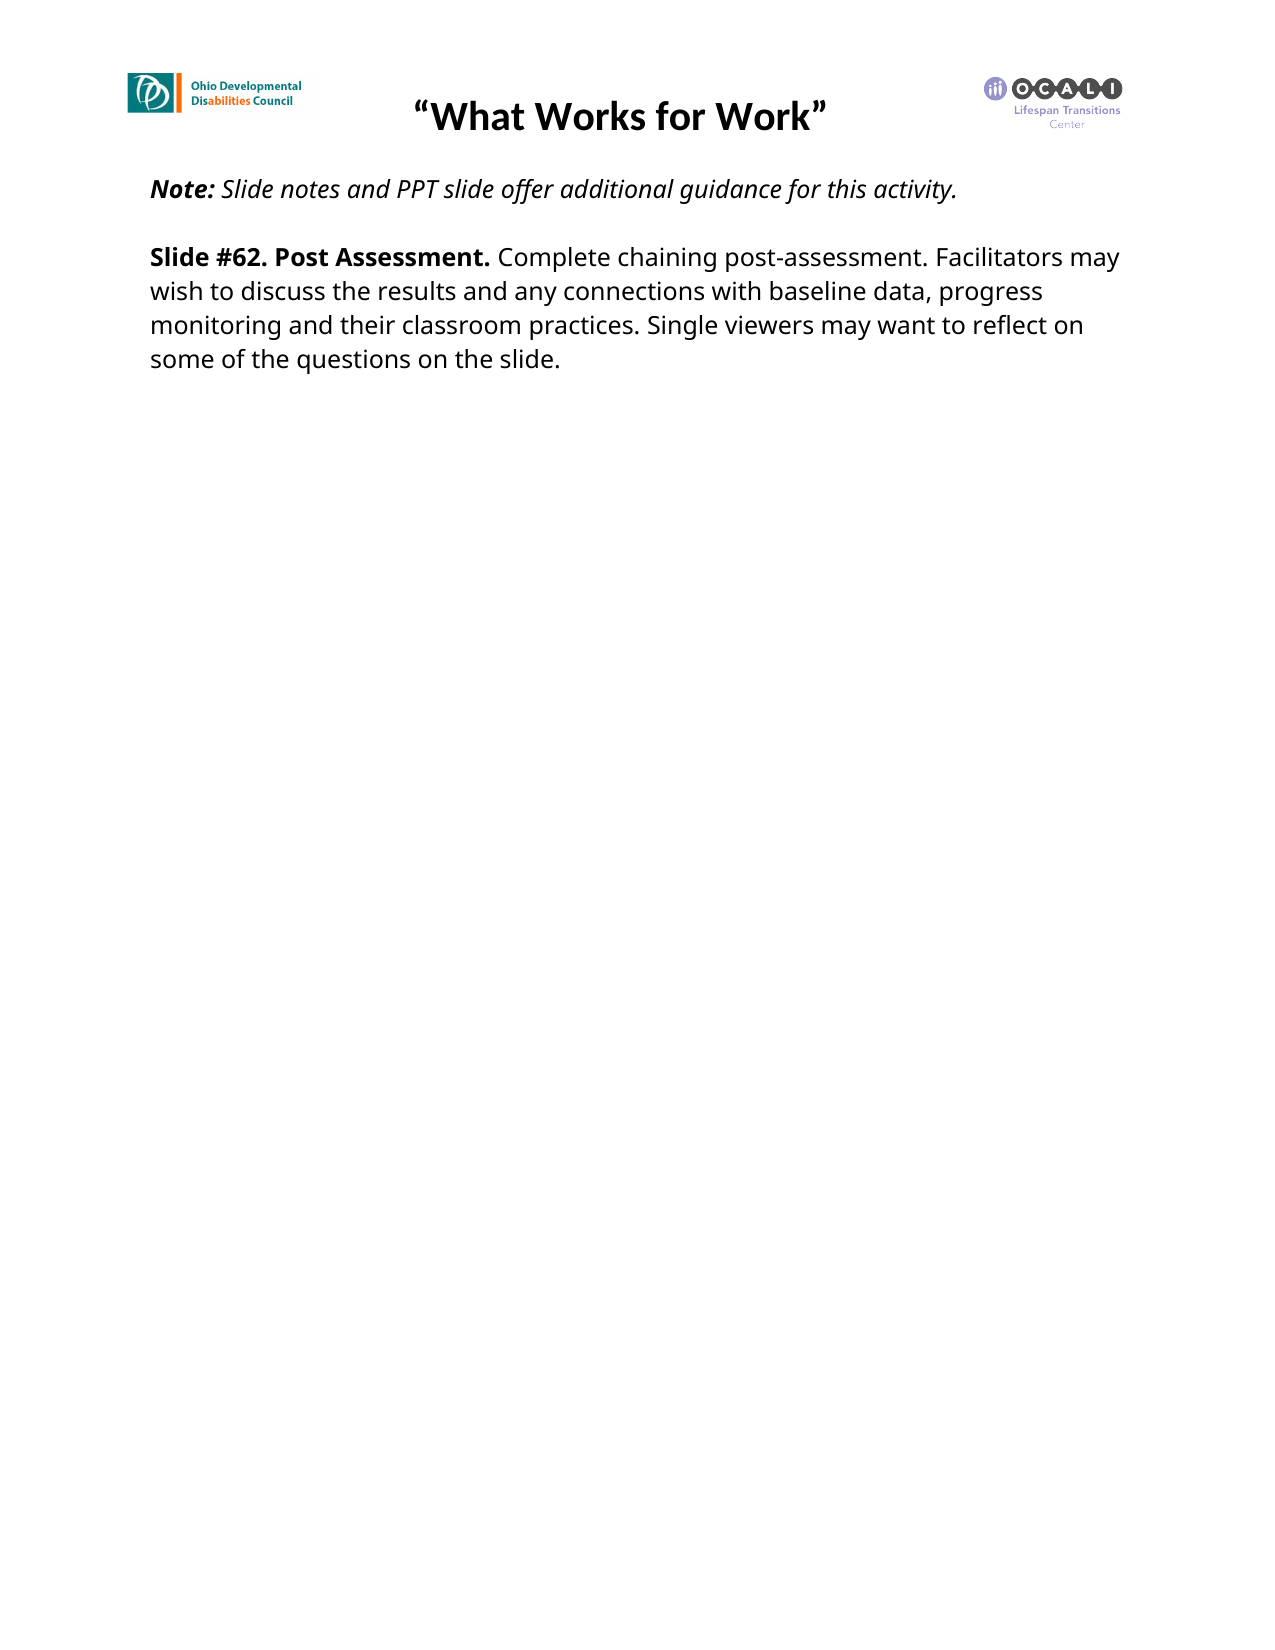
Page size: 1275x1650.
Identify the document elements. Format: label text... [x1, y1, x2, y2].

text Note: Slide notes and PPT slide offer additional guidance for this activity. [150, 171, 1125, 205]
picture [122, 73, 322, 117]
picture [981, 75, 1125, 131]
text Slide #62. Post Assessment. Complete chaining post-assessment. Facilitators may wish to discuss the results and any connections with baseline data, progress monitoring and their classroom practices. Single viewers may want to reflect on some of the questions on the slide. ​ [150, 239, 1125, 376]
